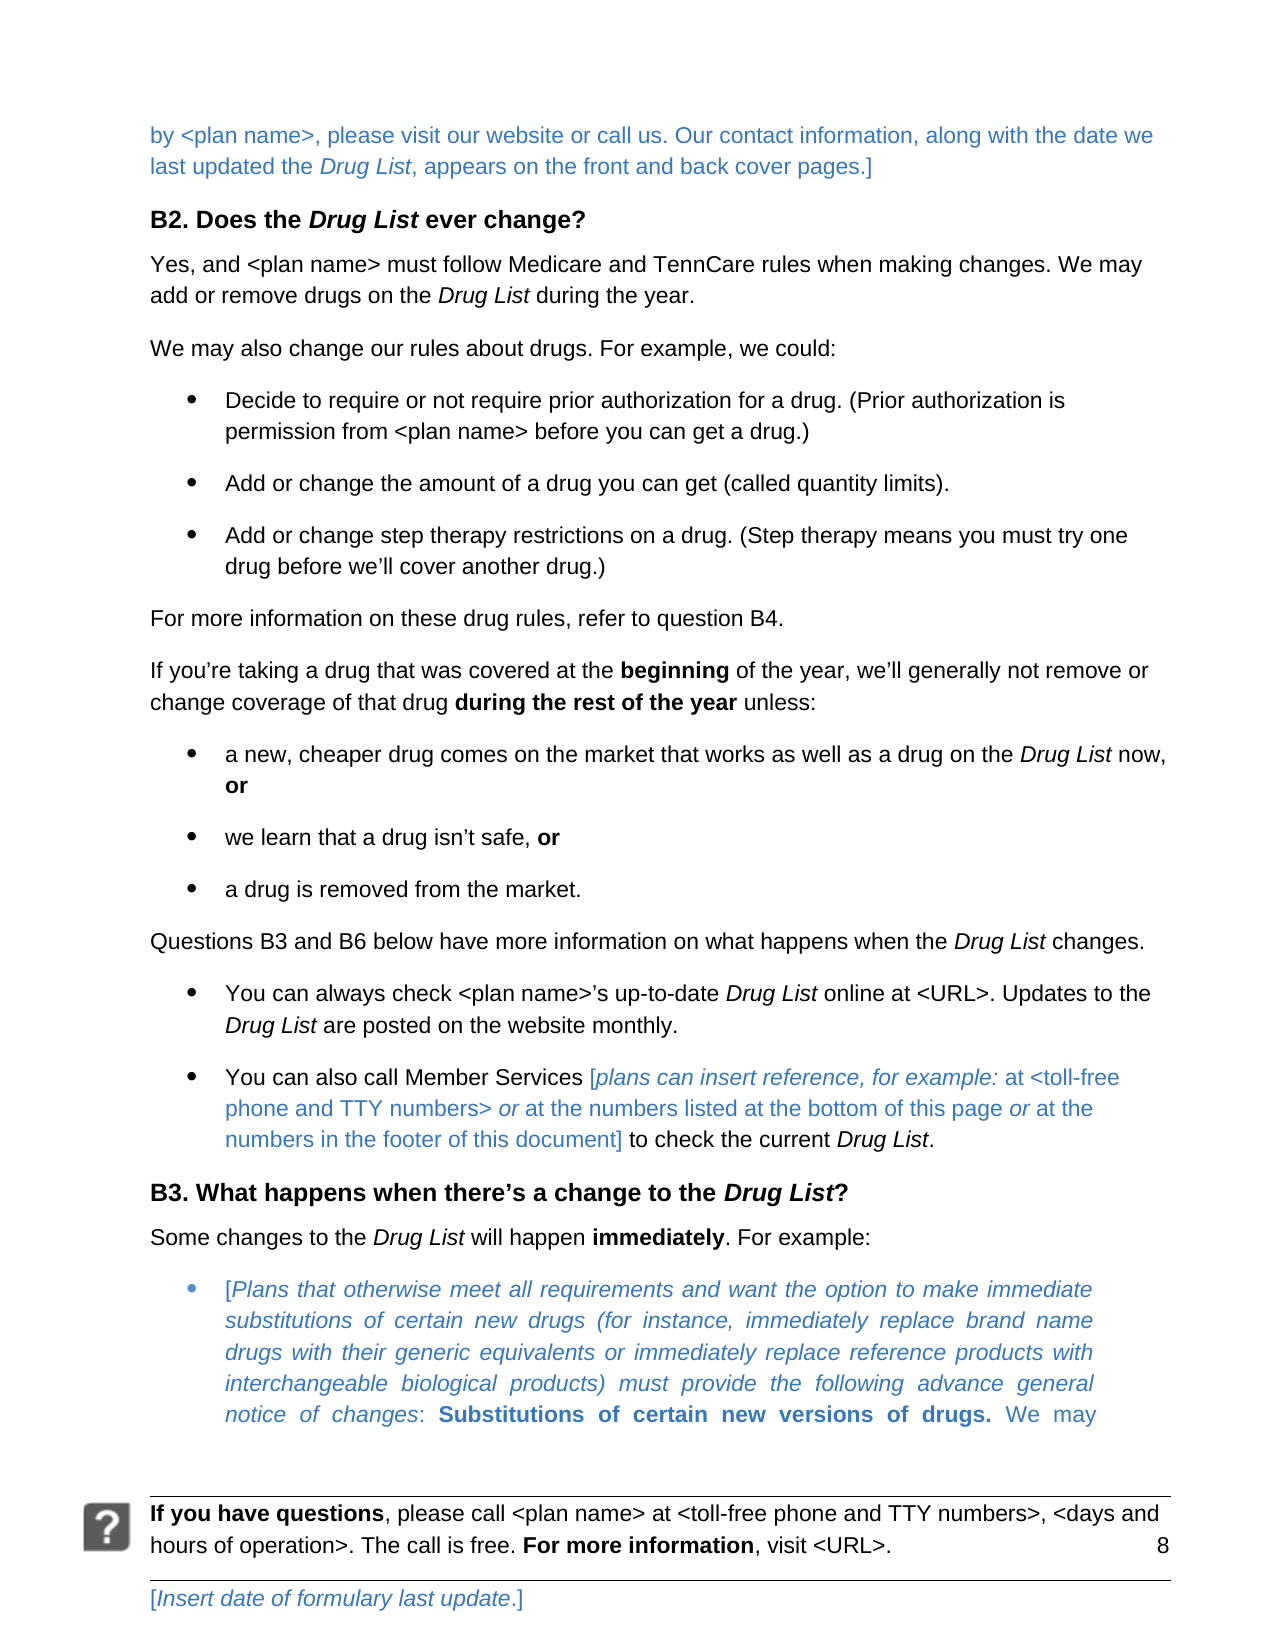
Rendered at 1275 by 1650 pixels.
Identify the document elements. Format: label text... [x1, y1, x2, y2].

text Some changes to the Drug List will happen immediately. For example: [150, 1221, 1096, 1252]
list You can always check <plan name>’s up-to-date Drug List online at <URL>. Updates to the Drug List are posted on the website monthly. [187, 977, 1171, 1039]
list Add or change step therapy restrictions on a drug. (Step therapy means you must try one drug before we’ll cover another drug.) [187, 518, 1171, 581]
text For more information on these drug rules, refer to question B4. [150, 602, 1171, 633]
list You can also call Member Services [plans can insert reference, for example: at <toll-free phone and TTY numbers> or at the numbers listed at the bottom of this page or at the numbers in the footer of this document] to check the current Drug List. [187, 1060, 1171, 1154]
picture [83, 1502, 132, 1553]
text Yes, and <plan name> must follow Medicare and TennCare rules when making changes. We may add or remove drugs on the Drug List during the year. [150, 248, 1171, 310]
subtitle B3. What happens when there’s a change to the Drug List? [150, 1175, 1096, 1208]
subtitle B2. Does the Drug List ever change? [150, 202, 1096, 235]
text We may also change our rules about drugs. For example, we could: [150, 331, 1171, 362]
text If you’re taking a drug that was covered at the beginning of the year, we’ll generally not remove or change coverage of that drug during the rest of the year unless: [150, 654, 1171, 716]
list we learn that a drug isn’t safe, or [187, 821, 1171, 852]
list Add or change the amount of a drug you can get (called quantity limits). [187, 466, 1171, 498]
text Questions B3 and B6 below have more information on what happens when the Drug List changes. [150, 925, 1171, 956]
list a new, cheaper drug comes on the market that works as well as a drug on the Drug List now, or [187, 737, 1171, 800]
list a drug is removed from the market. [187, 873, 1171, 904]
list Decide to require or not require prior authorization for a drug. (Prior authorization is permission from <plan name> before you can get a drug.) [187, 383, 1171, 446]
